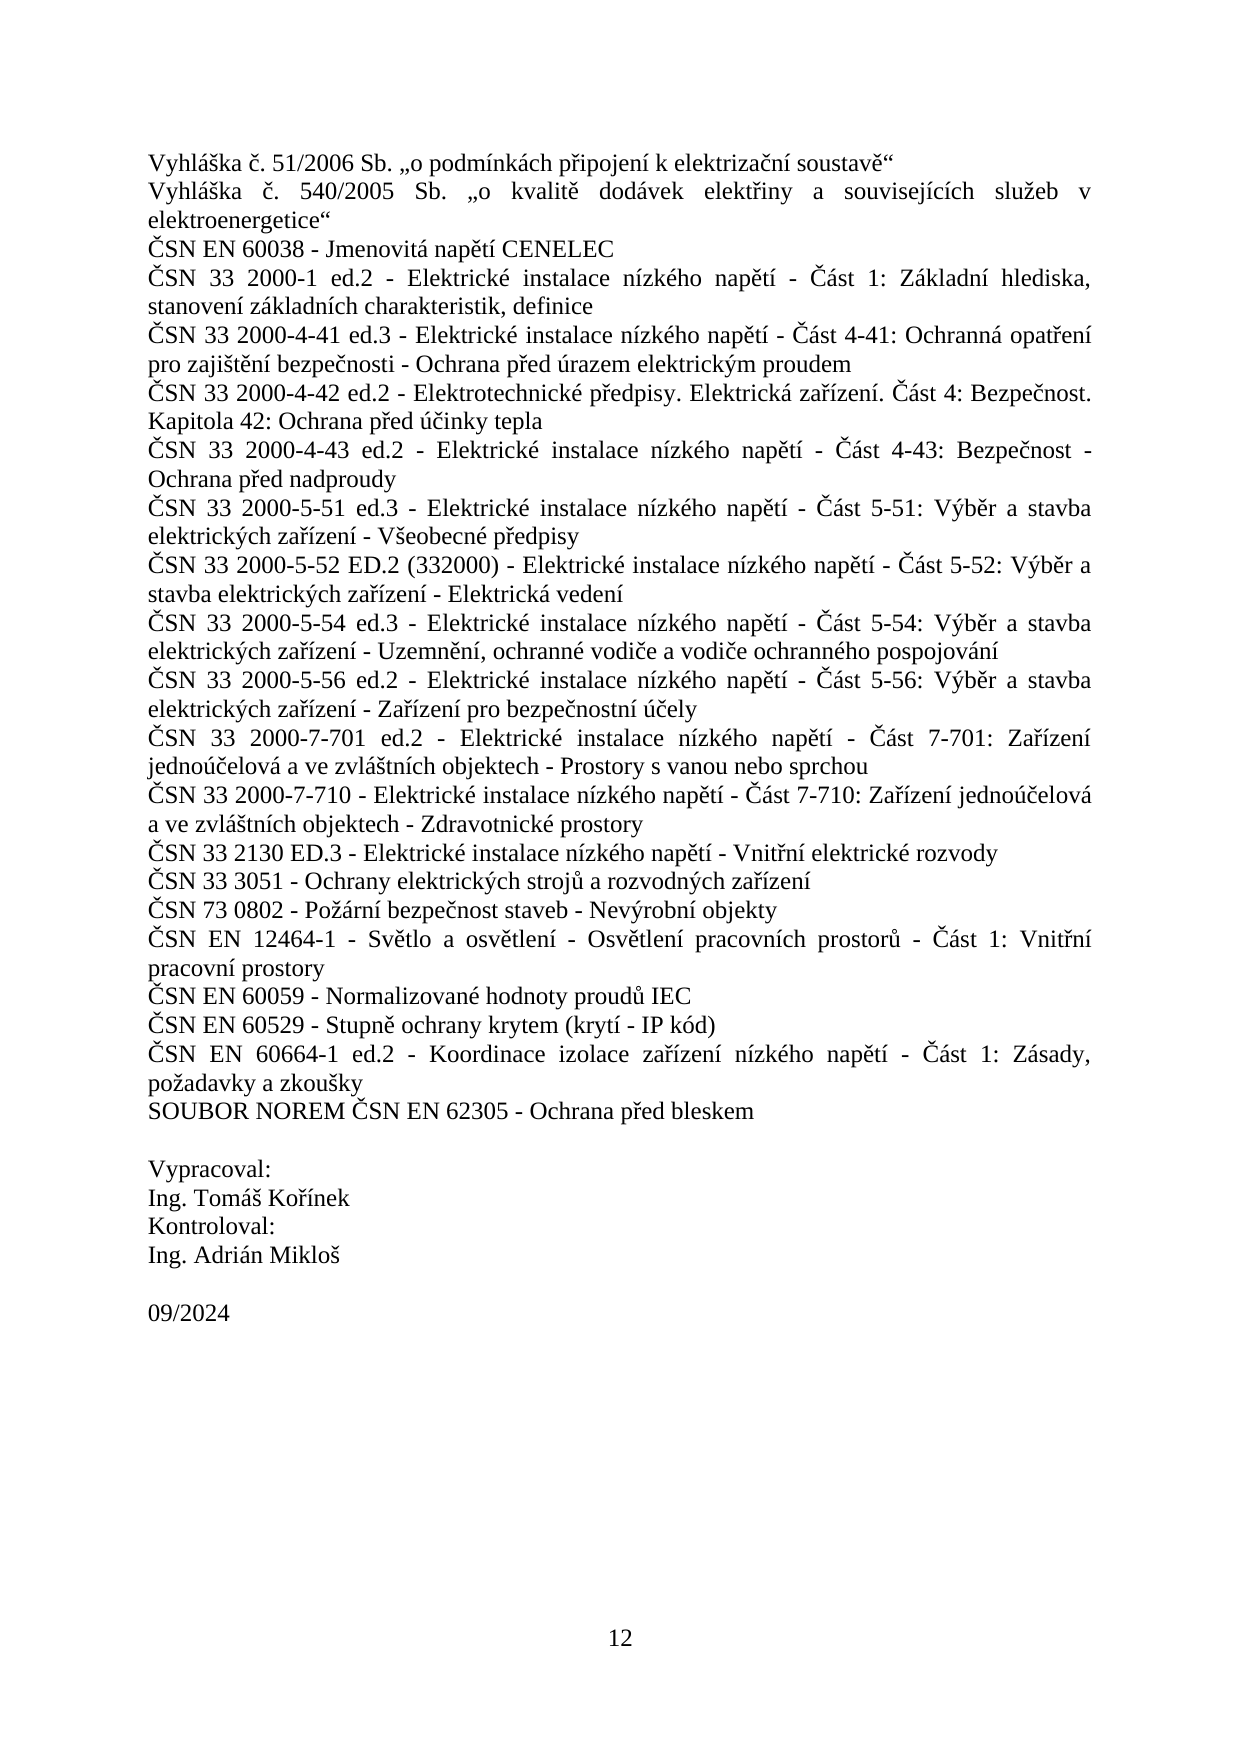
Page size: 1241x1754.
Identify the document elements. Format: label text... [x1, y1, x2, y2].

text ČSN 33 2000-7-710 - Elektrické instalace nízkého napětí - Část 7-710: Zařízení jednoúčelová a ve zvláštních objektech - Zdravotnické prostory [148, 780, 1093, 838]
text ČSN EN 60529 - Stupně ochrany krytem (krytí - IP kód) [148, 1010, 1093, 1039]
text ČSN 33 2000-5-52 ED.2 (332000) - Elektrické instalace nízkého napětí - Část 5-52: Výběr a stavba elektrických zařízení - Elektrická vedení [148, 550, 1093, 608]
text ČSN 33 2000-5-56 ed.2 - Elektrické instalace nízkého napětí - Část 5-56: Výběr a stavba elektrických zařízení - Zařízení pro bezpečnostní účely [148, 665, 1093, 723]
text ČSN 73 0802 - Požární bezpečnost staveb - Nevýrobní objekty [148, 895, 1093, 924]
text ČSN 33 3051 - Ochrany elektrických strojů a rozvodných zařízení [148, 866, 1093, 895]
text ČSN 33 2130 ED.3 - Elektrické instalace nízkého napětí - Vnitřní elektrické rozvody [148, 838, 1093, 866]
text Ing. Tomáš Kořínek [148, 1183, 1093, 1211]
text ČSN 33 2000-1 ed.2 - Elektrické instalace nízkého napětí - Část 1: Základní hlediska, stanovení základních charakteristik, definice [148, 263, 1093, 320]
text ČSN 33 2000-5-51 ed.3 - Elektrické instalace nízkého napětí - Část 5-51: Výběr a stavba elektrických zařízení - Všeobecné předpisy [148, 493, 1093, 550]
text Vyhláška č. 540/2005 Sb. „o kvalitě dodávek elektřiny a souvisejících služeb v elektroenergetice“ [148, 176, 1093, 234]
text 09/2024 [148, 1298, 1093, 1326]
text Vypracoval: [148, 1154, 1093, 1183]
text SOUBOR NOREM ČSN EN 62305 - Ochrana před bleskem [148, 1096, 1093, 1125]
text Ing. Adrián Mikloš [148, 1240, 1093, 1269]
text ČSN 33 2000-4-41 ed.3 - Elektrické instalace nízkého napětí - Část 4-41: Ochranná opatření pro zajištění bezpečnosti - Ochrana před úrazem elektrickým proudem [148, 320, 1093, 378]
text Kontroloval: [148, 1211, 1093, 1240]
text ČSN EN 60038 - Jmenovitá napětí CENELEC [148, 234, 1093, 263]
text ČSN EN 60664-1 ed.2 - Koordinace izolace zařízení nízkého napětí - Část 1: Zásady, požadavky a zkoušky [148, 1039, 1093, 1096]
text ČSN 33 2000-4-42 ed.2 - Elektrotechnické předpisy. Elektrická zařízení. Část 4: Bezpečnost. Kapitola 42: Ochrana před účinky tepla [148, 378, 1093, 435]
text ČSN 33 2000-5-54 ed.3 - Elektrické instalace nízkého napětí - Část 5-54: Výběr a stavba elektrických zařízení - Uzemnění, ochranné vodiče a vodiče ochranného pospojování [148, 608, 1093, 665]
text ČSN EN 12464-1 - Světlo a osvětlení - Osvětlení pracovních prostorů - Část 1: Vnitřní pracovní prostory [148, 924, 1093, 981]
text Vyhláška č. 51/2006 Sb. „o podmínkách připojení k elektrizační soustavě“ [148, 148, 1093, 176]
text ČSN 33 2000-7-701 ed.2 - Elektrické instalace nízkého napětí - Část 7-701: Zařízení jednoúčelová a ve zvláštních objektech - Prostory s vanou nebo sprchou [148, 723, 1093, 780]
text ČSN EN 60059 - Normalizované hodnoty proudů IEC [148, 981, 1093, 1010]
text ČSN 33 2000-4-43 ed.2 - Elektrické instalace nízkého napětí - Část 4-43: Bezpečnost - Ochrana před nadproudy [148, 435, 1093, 493]
